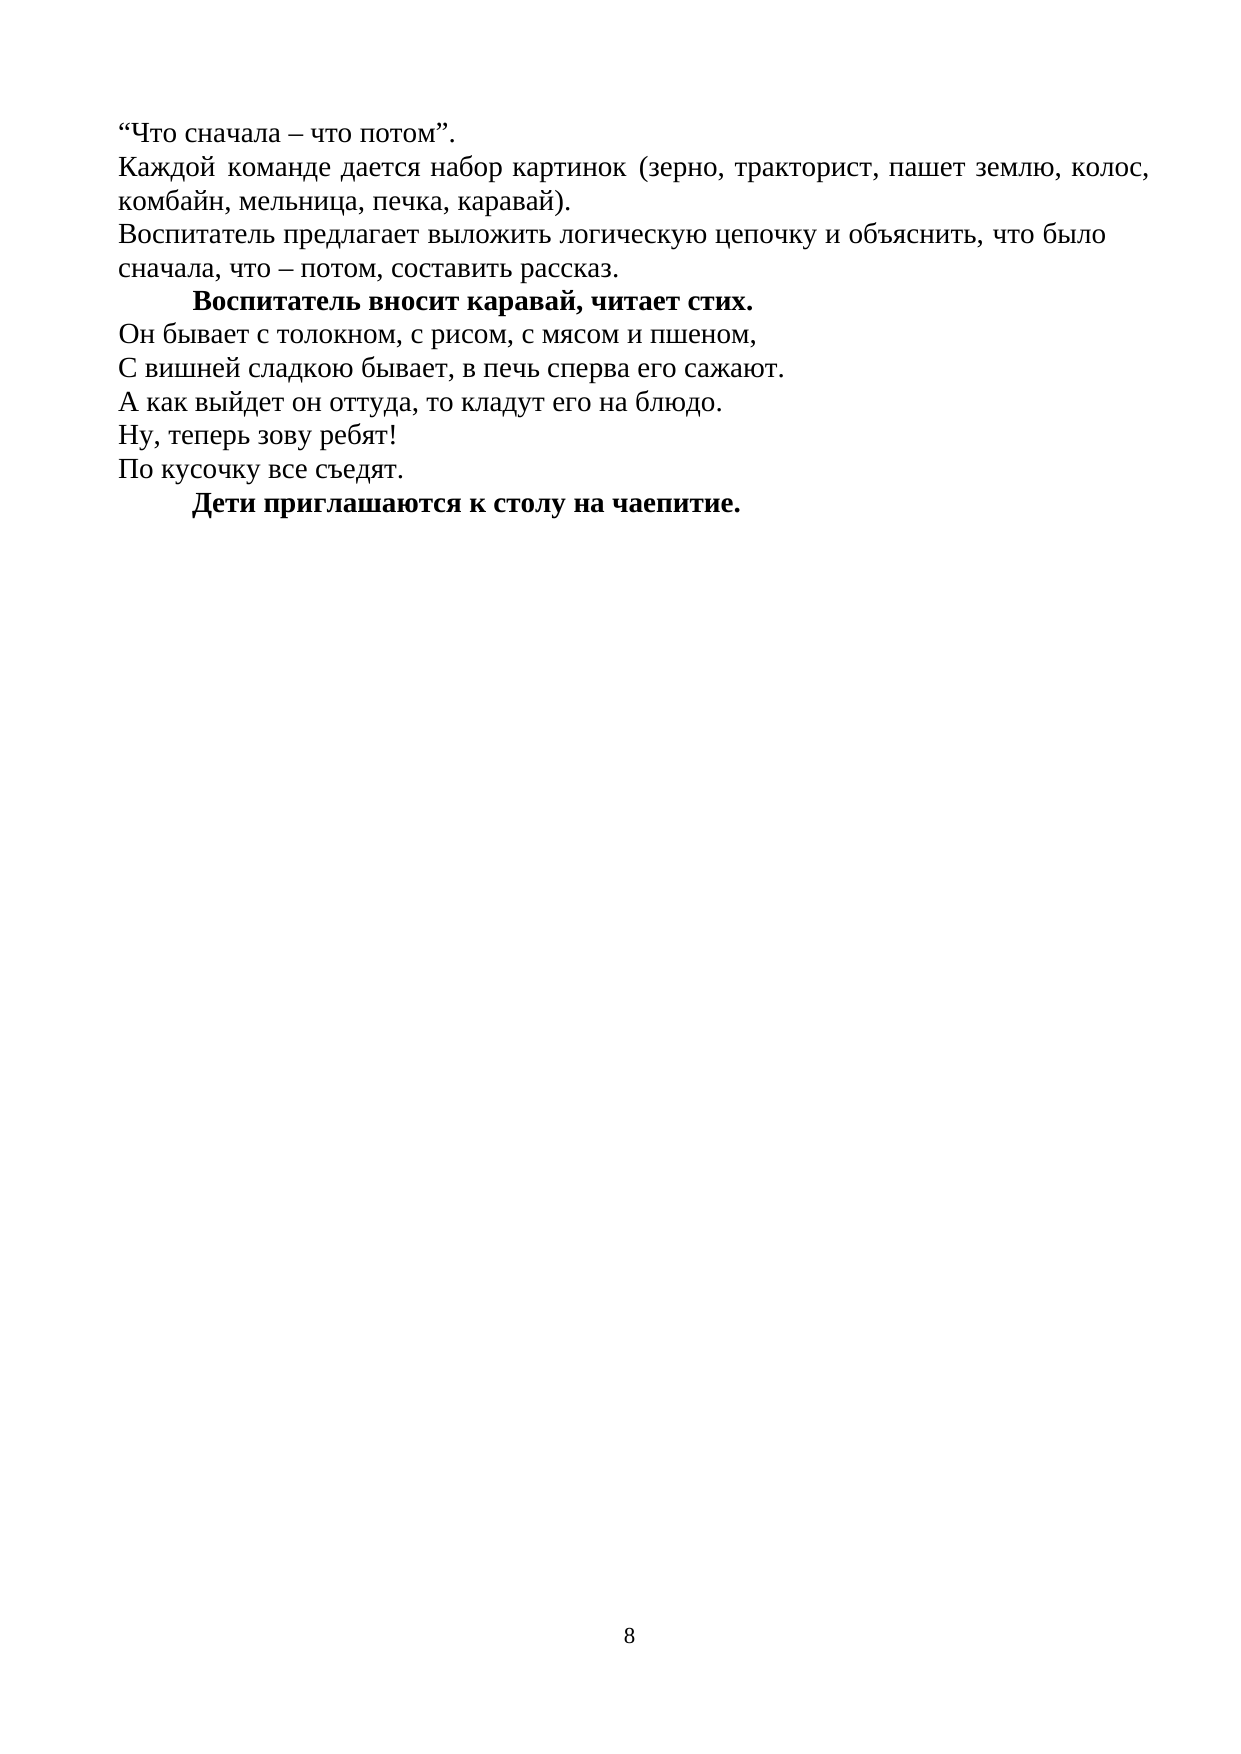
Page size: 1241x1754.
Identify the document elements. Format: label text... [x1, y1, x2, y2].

text “Что сначала – что потом”. [118, 115, 1178, 149]
text С вишней сладкою бывает, в печь сперва его сажают. А как выйдет он оттуда, то кладут его на блюдо. [118, 350, 787, 417]
text Каждой команде дается набор картинок (зерно, тракторист, пашет землю, колос, комбайн, мельница, печка, каравай). [118, 149, 1178, 216]
subtitle Дети приглашаются к столу на чаепитие. [192, 485, 1178, 518]
subtitle Воспитатель вносит каравай, читает стих. [117, 284, 753, 317]
text Он бывает с толокном, с рисом, с мясом и пшеном, [117, 317, 757, 350]
text Воспитатель предлагает выложить логическую цепочку и объяснить, что было сначала, что – потом, составить рассказ. [118, 216, 1178, 283]
text Ну, теперь зову ребят! По кусочку все съедят. [118, 417, 406, 484]
